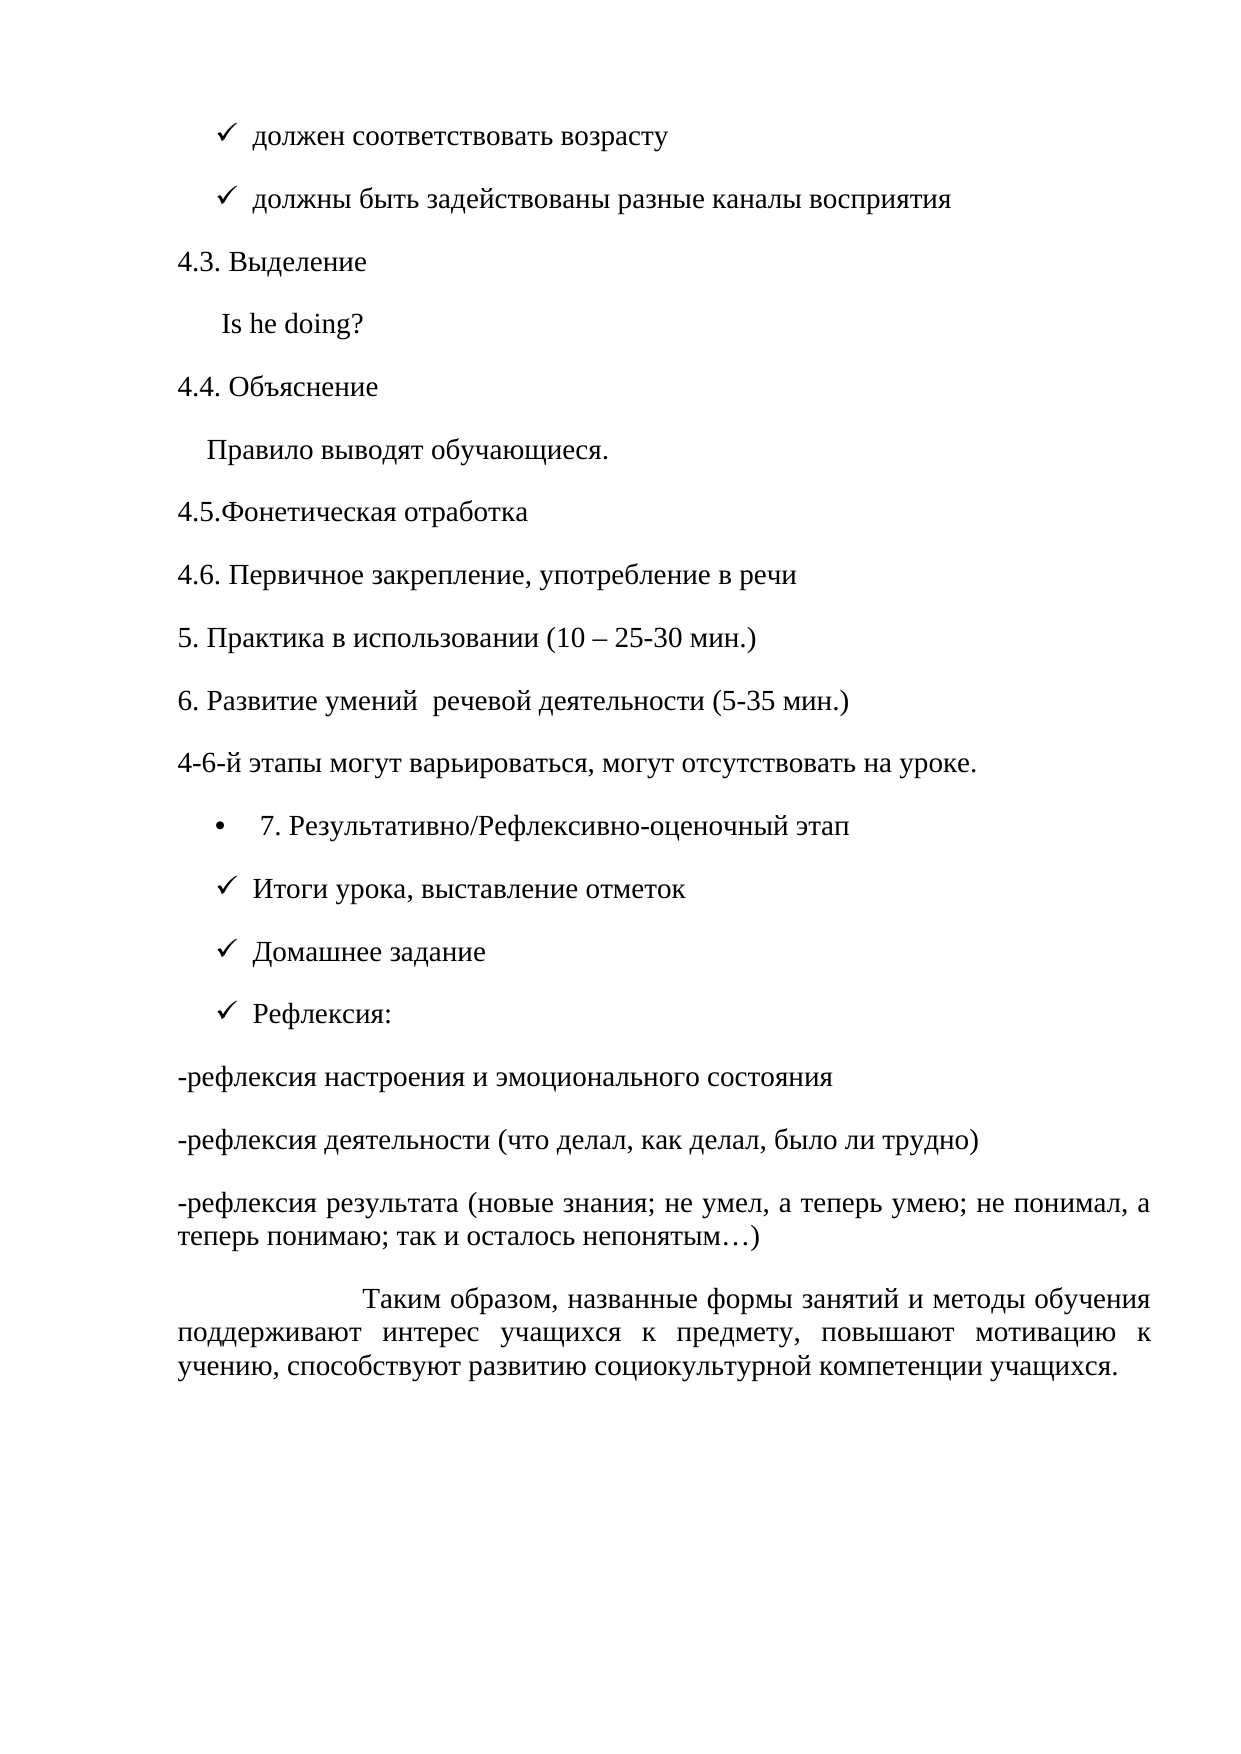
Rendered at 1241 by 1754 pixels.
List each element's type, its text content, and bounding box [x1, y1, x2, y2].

text 5. Практика в использовании (10 – 25-30 мин.) [177, 620, 1152, 653]
list должны быть задействованы разные каналы восприятия [215, 181, 1152, 214]
text -рефлексия настроения и эмоционального состояния [177, 1059, 1152, 1093]
list Итоги урока, выставление отметок [215, 871, 1152, 904]
text 4.3. Выделение [177, 244, 1152, 277]
text 4-6-й этапы могут варьироваться, могут отсутствовать на уроке. [177, 745, 1152, 779]
text 6. Развитие умений речевой деятельности (5-35 мин.) [177, 683, 1152, 716]
text -рефлексия деятельности (что делал, как делал, было ли трудно) [177, 1122, 1152, 1156]
text -рефлексия результата (новые знания; не умел, а теперь умею; не понимал, а теперь понимаю; так и осталось непонятым…) [177, 1185, 1152, 1252]
list Домашнее задание [215, 934, 1152, 967]
text Таким образом, названные формы занятий и методы обучения поддерживают интерес учащихся к предмету, повышают мотивацию к учению, способствуют развитию социокультурной компетенции учащихся. [177, 1281, 1152, 1382]
list 7. Результативно/Рефлексивно-оценочный этап [215, 808, 1152, 842]
text Правило выводят обучающиеся. [177, 432, 1152, 465]
text 4.5.Фонетическая отработка [177, 494, 1152, 528]
text 4.6. Первичное закрепление, употребление в речи [177, 557, 1152, 591]
text Is he doing? [177, 306, 1152, 340]
text 4.4. Объяснение [177, 369, 1152, 403]
list должен соответствовать возрасту [215, 118, 1152, 152]
list Рефлексия: [215, 997, 1152, 1030]
